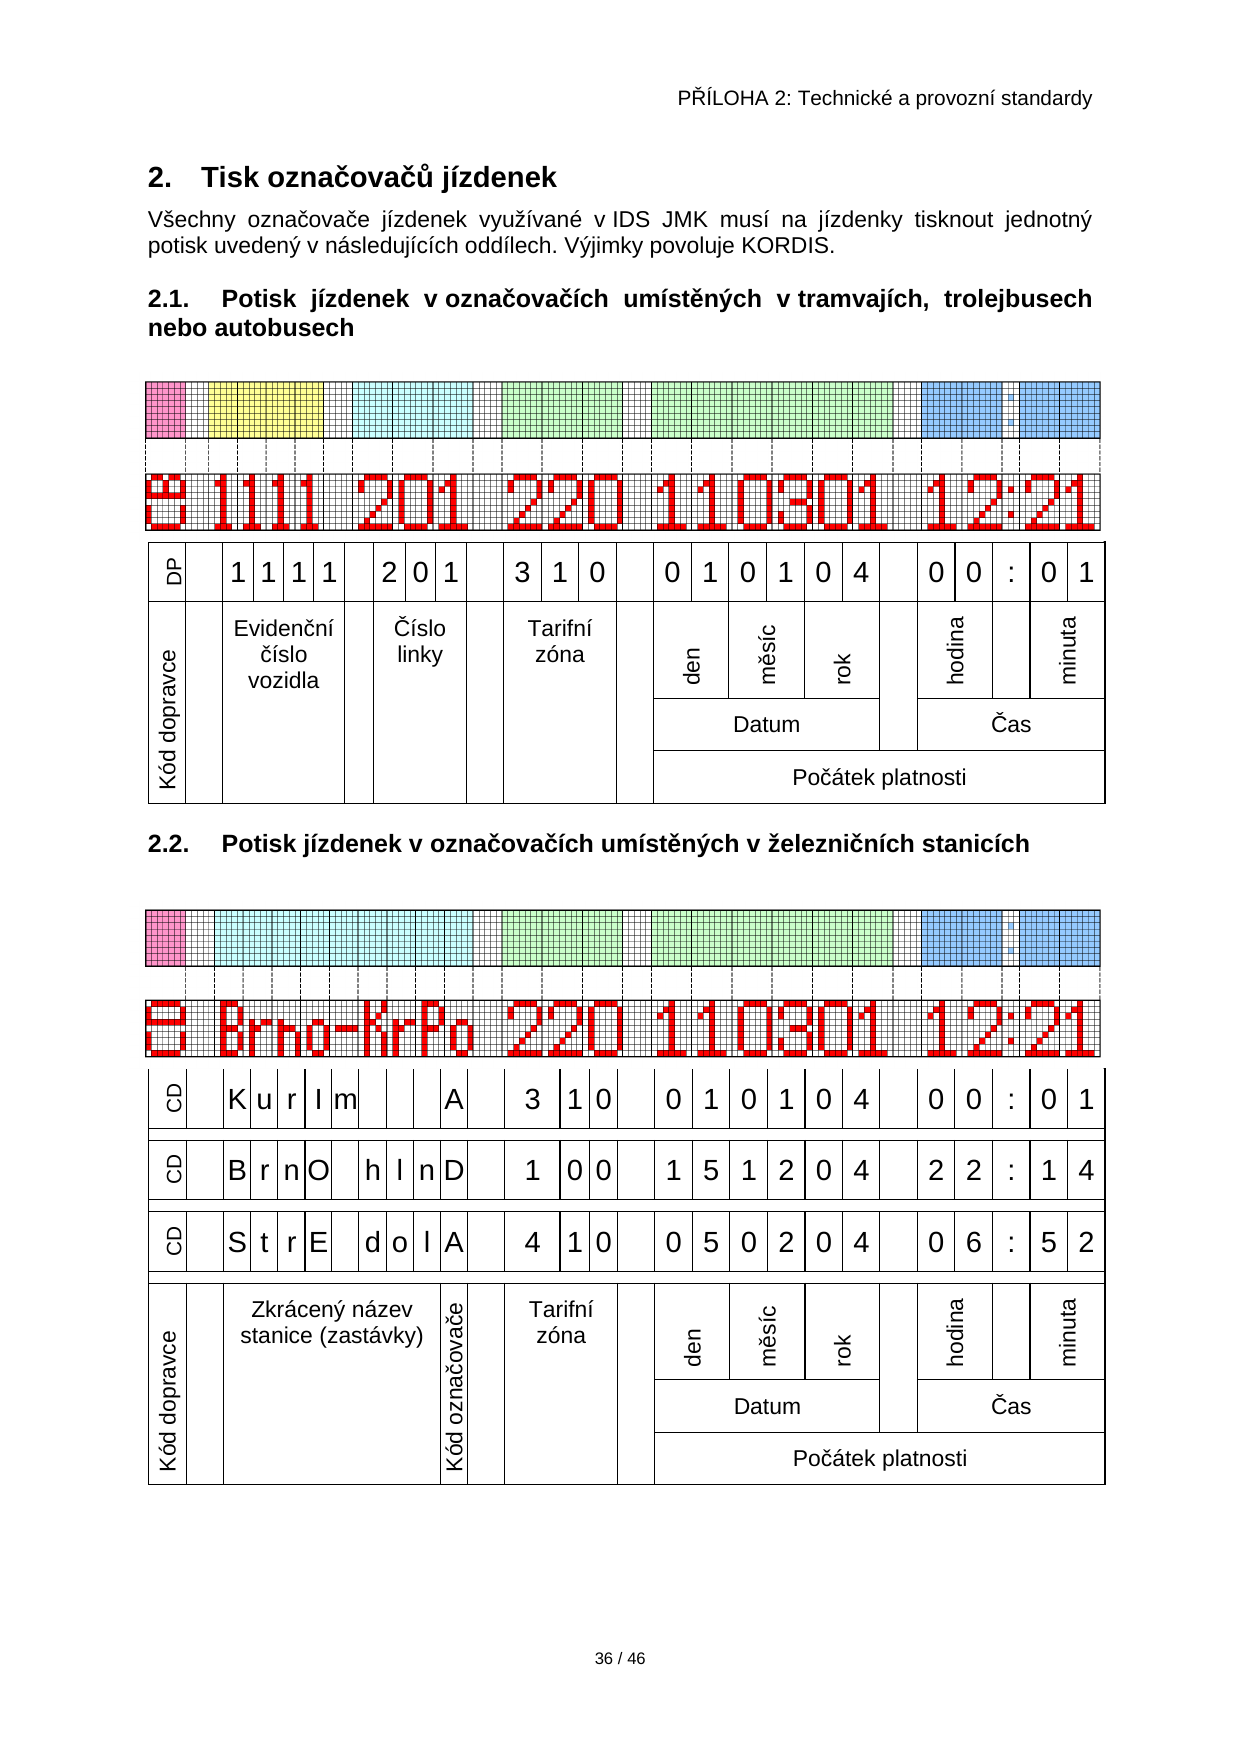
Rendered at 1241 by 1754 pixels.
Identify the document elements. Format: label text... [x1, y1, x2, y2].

table_header 1 [223, 543, 253, 601]
table_header [880, 1069, 917, 1128]
table_cell t [251, 1212, 277, 1271]
table_cell o [387, 1212, 413, 1271]
table_header : [993, 543, 1029, 601]
table_cell 4 [843, 1212, 879, 1271]
table_cell E [306, 1212, 331, 1271]
table_cell minuta [1031, 1284, 1104, 1379]
table_cell rok [806, 1284, 879, 1379]
subtitle Potisk jízdenek v označovačích umístěných v železničních stanicích [148, 829, 1093, 857]
table_cell [468, 1212, 504, 1271]
table_cell 1 [505, 1141, 559, 1199]
table_header [186, 543, 222, 601]
table_header [467, 543, 503, 601]
table_cell S [224, 1212, 250, 1271]
table_cell 2 [918, 1141, 954, 1199]
table_cell 0 [730, 1212, 767, 1271]
table_header 0 [956, 543, 992, 601]
table_cell A [441, 1212, 467, 1271]
table_cell hodina [918, 602, 992, 698]
table_cell r [278, 1212, 304, 1271]
table_cell 2 [768, 1141, 804, 1199]
table_header 1 [314, 543, 344, 601]
table_cell Tarifní zóna [505, 1284, 617, 1484]
table_cell 1 [1031, 1141, 1067, 1199]
table_header 0 [918, 543, 954, 601]
table_cell Počátek platnosti [654, 751, 1104, 803]
table_cell měsíc [729, 602, 804, 698]
table_header 0 [806, 1069, 842, 1128]
table_cell Zkrácený název stanice (zastávky) [224, 1284, 440, 1484]
table_cell 0 [806, 1141, 842, 1199]
table_cell měsíc [730, 1284, 804, 1379]
table_header [387, 1069, 413, 1128]
table_header 1 [1068, 1069, 1104, 1128]
table_header : [993, 1069, 1029, 1128]
table_cell Čas [918, 699, 1104, 750]
table_header CD [149, 1069, 186, 1128]
table_cell [187, 1284, 223, 1484]
table_header 0 [729, 543, 766, 601]
table_cell [880, 602, 917, 750]
table_header A [441, 1069, 467, 1128]
table_header 0 [590, 1069, 617, 1128]
table_cell [993, 602, 1029, 698]
text Všechny označovače jízdenek využívané v IDS JMK musí na jízdenky tisknout jednotný potisk uvedený v následujících oddílech. Výjimky povoluje KORDIS. [148, 206, 1093, 259]
table_cell hodina [918, 1284, 992, 1379]
table_cell n [414, 1141, 440, 1199]
table_cell 4 [505, 1212, 559, 1271]
table_header 1 [1068, 543, 1104, 601]
table_header [414, 1069, 440, 1128]
table_header 1 [768, 1069, 804, 1128]
table_header 0 [655, 1069, 692, 1128]
table_cell CD [149, 1141, 186, 1199]
table_cell [618, 1141, 654, 1199]
table_header [617, 543, 653, 601]
table_header 0 [654, 543, 691, 601]
table_cell 4 [1068, 1141, 1104, 1199]
table_header 1 [692, 543, 728, 601]
table_header 0 [955, 1069, 992, 1128]
table_header 2 [374, 543, 405, 601]
table_cell 2 [768, 1212, 804, 1271]
table_cell : [993, 1141, 1029, 1199]
table_cell 2 [1068, 1212, 1104, 1271]
table_cell 5 [693, 1141, 729, 1199]
table_header [359, 1069, 386, 1128]
table_header [345, 543, 373, 601]
table_header 1 [542, 543, 578, 601]
table_cell [468, 1141, 504, 1199]
table_cell Evidenční číslo vozidla [223, 602, 344, 803]
table_cell [332, 1141, 358, 1199]
table_header [468, 1069, 504, 1128]
table_cell 0 [590, 1212, 617, 1271]
table_cell [345, 602, 373, 803]
table_header 3 [504, 543, 541, 601]
table_header DP [149, 543, 185, 601]
table_header r [278, 1069, 304, 1128]
table_cell 5 [1031, 1212, 1067, 1271]
table_header 1 [767, 543, 804, 601]
table_cell r [251, 1141, 277, 1199]
table_cell rok [805, 602, 879, 698]
table_header u [251, 1069, 277, 1128]
table_cell [186, 602, 222, 803]
table_header [618, 1069, 654, 1128]
table_cell 4 [843, 1141, 879, 1199]
table_cell 0 [918, 1212, 954, 1271]
table_cell Tarifní zóna [504, 602, 616, 803]
table_cell Čas [918, 1380, 1104, 1432]
table_header K [224, 1069, 250, 1128]
table_header 0 [918, 1069, 954, 1128]
table_cell [467, 602, 503, 803]
table_cell [618, 1284, 654, 1484]
table_cell [187, 1141, 223, 1199]
table_cell Kód dopravce [149, 1284, 186, 1484]
table_cell Kód označovače [441, 1284, 467, 1484]
table_cell 0 [561, 1141, 589, 1199]
picture [128, 372, 1104, 542]
table_cell [149, 1200, 1104, 1211]
table_cell 0 [655, 1212, 692, 1271]
table_header I [306, 1069, 331, 1128]
table_cell [149, 1129, 1104, 1140]
table_cell den [654, 602, 728, 698]
table_header 1 [693, 1069, 729, 1128]
table_header 4 [843, 1069, 879, 1128]
table_cell d [359, 1212, 386, 1271]
table_header 0 [805, 543, 842, 601]
table_cell 1 [730, 1141, 767, 1199]
table_cell [880, 1284, 917, 1432]
table_header 0 [1031, 543, 1067, 601]
table_header m [332, 1069, 358, 1128]
table_cell 6 [955, 1212, 992, 1271]
table_cell 2 [955, 1141, 992, 1199]
table_header 3 [505, 1069, 559, 1128]
table_header 0 [406, 543, 435, 601]
table_cell [618, 1212, 654, 1271]
table_cell den [655, 1284, 729, 1379]
table_cell [149, 1272, 1104, 1282]
table_cell n [278, 1141, 304, 1199]
table_header 1 [436, 543, 466, 601]
table_cell B [224, 1141, 250, 1199]
table_cell Kód dopravce [149, 602, 185, 803]
table_cell [617, 602, 653, 803]
table_cell 1 [655, 1141, 692, 1199]
table_cell Počátek platnosti [655, 1433, 1104, 1484]
table_header 1 [284, 543, 313, 601]
table_cell 5 [693, 1212, 729, 1271]
table_cell : [993, 1212, 1029, 1271]
table_cell O [306, 1141, 331, 1199]
table_header 1 [561, 1069, 589, 1128]
table_cell Datum [654, 699, 879, 750]
table_cell [187, 1212, 223, 1271]
subtitle Potisk jízdenek v označovačích umístěných v tramvajích, trolejbusech nebo autobusech [148, 284, 1093, 341]
table_header 0 [1031, 1069, 1067, 1128]
table_header 1 [254, 543, 283, 601]
table_cell 1 [561, 1212, 589, 1271]
subtitle Tisk označovačů jízdenek [148, 160, 1093, 194]
table_cell CD [149, 1212, 186, 1271]
table_cell Datum [655, 1380, 879, 1432]
table_header 0 [730, 1069, 767, 1128]
table_cell D [441, 1141, 467, 1199]
table_header [880, 543, 917, 601]
table_cell [332, 1212, 358, 1271]
picture [128, 901, 1104, 1069]
table_cell l [414, 1212, 440, 1271]
table_header 4 [843, 543, 879, 601]
table_cell 0 [806, 1212, 842, 1271]
table_cell [468, 1284, 504, 1484]
table_header 0 [579, 543, 616, 601]
table_cell 0 [590, 1141, 617, 1199]
table_header [187, 1069, 223, 1128]
table_cell l [387, 1141, 413, 1199]
table_cell [880, 1212, 917, 1271]
table_cell Číslo linky [374, 602, 466, 803]
table_cell minuta [1031, 602, 1104, 698]
table_cell h [359, 1141, 386, 1199]
table_cell [880, 1141, 917, 1199]
table_cell [993, 1284, 1029, 1379]
